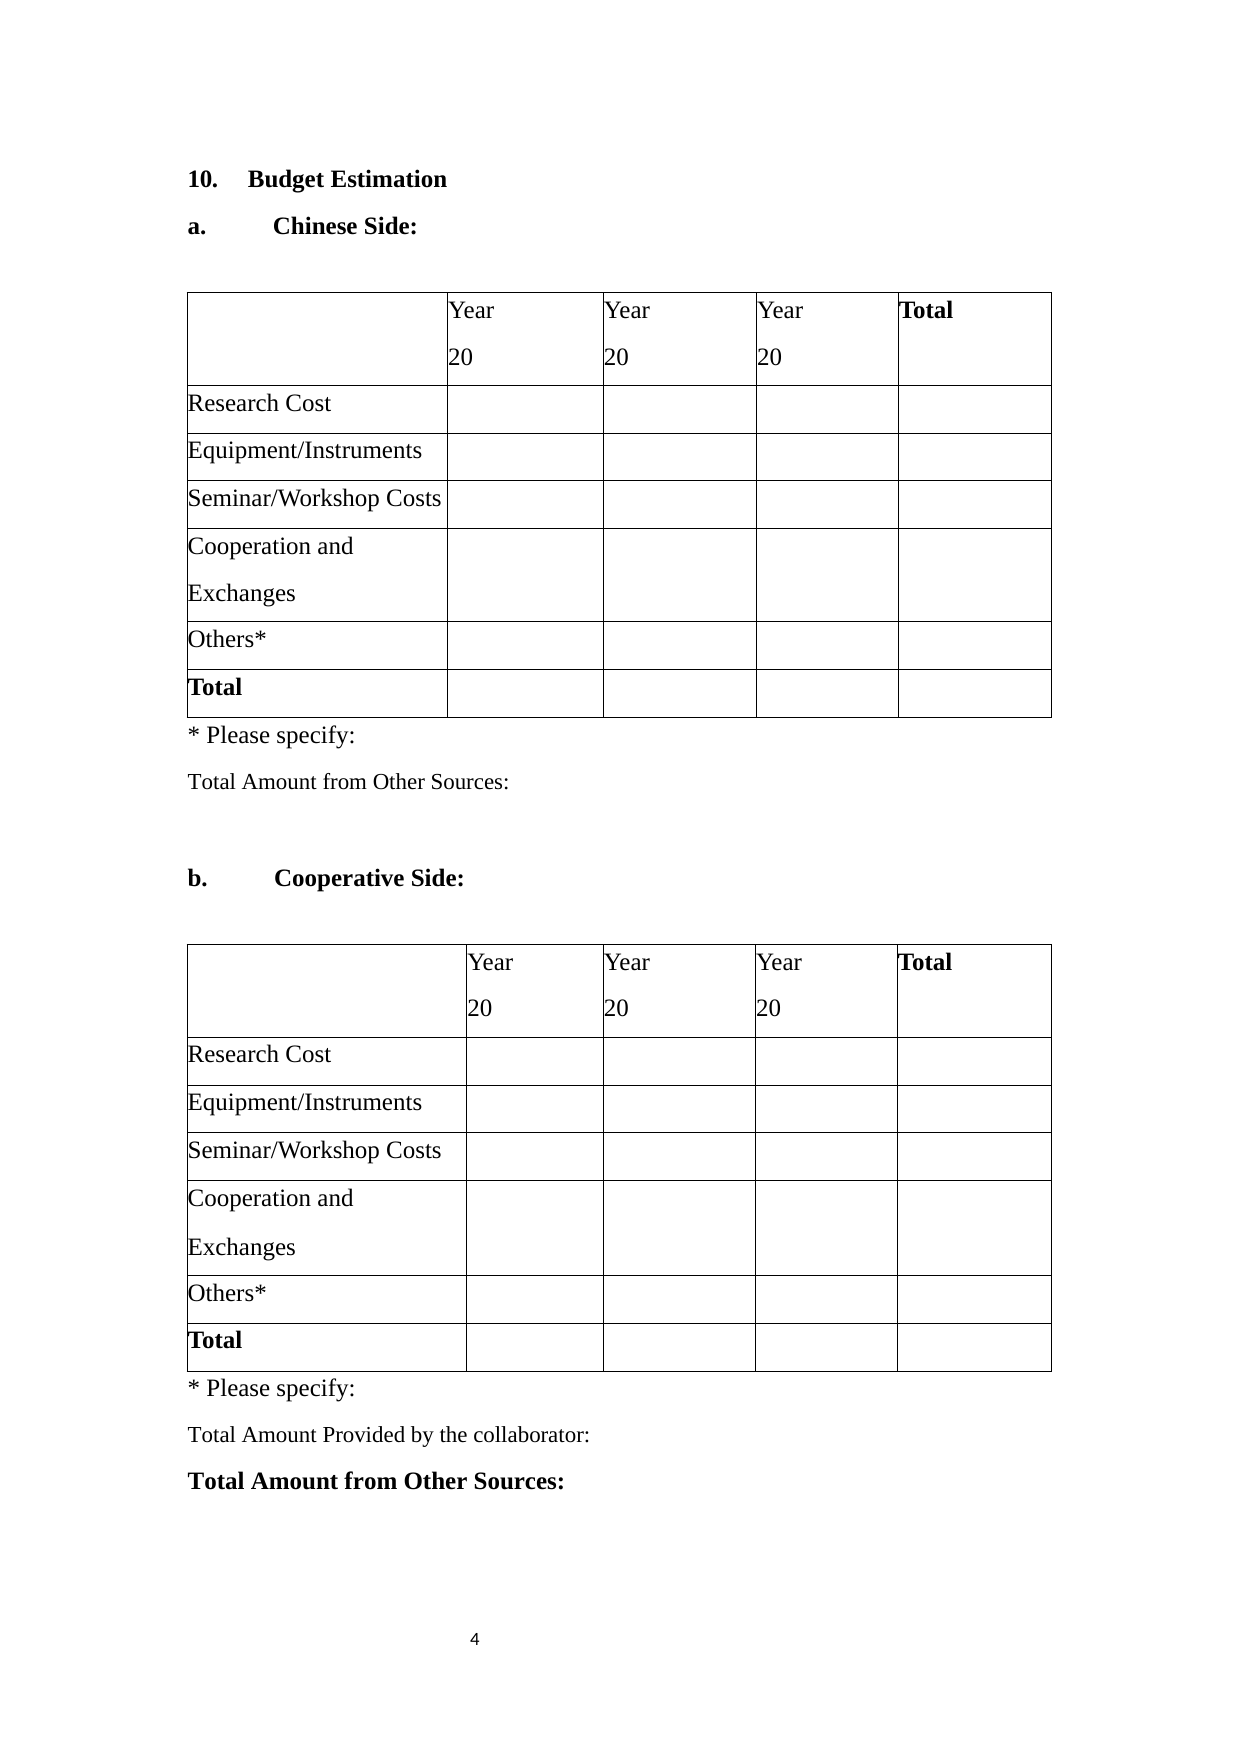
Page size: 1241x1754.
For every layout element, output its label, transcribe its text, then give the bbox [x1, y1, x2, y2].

text * Please specify: [187, 718, 1053, 750]
table_cell Total [188, 670, 447, 717]
table_cell [604, 1133, 755, 1180]
table_cell [757, 622, 898, 669]
table_cell Equipment/Instruments [188, 434, 447, 480]
table_cell Seminar/Workshop Costs [188, 1133, 466, 1180]
table_cell Cooperation and Exchanges [188, 1181, 466, 1275]
table_cell [448, 529, 603, 621]
table_cell [756, 1133, 897, 1180]
table_cell [899, 481, 1051, 528]
table_cell [448, 670, 603, 717]
table_header [188, 293, 447, 385]
table_cell Research Cost [188, 386, 447, 433]
table_cell Others* [188, 1276, 466, 1323]
table_cell [757, 481, 898, 528]
table_cell [604, 622, 756, 669]
table_cell [467, 1133, 603, 1180]
text Total Amount from Other Sources: [187, 1464, 1053, 1497]
table_cell [899, 529, 1051, 621]
table_cell [898, 1038, 1051, 1084]
table_cell [898, 1324, 1051, 1371]
table_cell [899, 386, 1051, 433]
table_cell [756, 1324, 897, 1371]
table_cell [898, 1086, 1051, 1132]
table_cell Cooperation and Exchanges [188, 529, 447, 621]
table_header Year 20 [604, 293, 756, 385]
table_header Year 20 [757, 293, 898, 385]
table_header Year 20 [604, 945, 755, 1037]
table_header Year 20 [756, 945, 897, 1037]
table_cell [448, 622, 603, 669]
table_cell [467, 1038, 603, 1084]
table_cell [604, 481, 756, 528]
table_cell [448, 386, 603, 433]
table_cell Research Cost [188, 1038, 466, 1084]
table_cell Equipment/Instruments [188, 1086, 466, 1132]
table_cell [898, 1133, 1051, 1180]
table_cell [604, 1038, 755, 1084]
text Total Amount Provided by the collaborator: [187, 1418, 1053, 1451]
table_cell [604, 1086, 755, 1132]
table_cell [757, 529, 898, 621]
table_cell [898, 1276, 1051, 1323]
table_cell [448, 434, 603, 480]
table_cell [757, 386, 898, 433]
text * Please specify: [187, 1372, 1053, 1404]
text Total Amount from Other Sources: [187, 765, 1053, 797]
table_header Total [898, 945, 1051, 1037]
table_cell [899, 434, 1051, 480]
table_cell [757, 434, 898, 480]
table_cell [899, 670, 1051, 717]
table_cell [467, 1324, 603, 1371]
table_cell Seminar/Workshop Costs [188, 481, 447, 528]
table_cell [604, 434, 756, 480]
table_cell [604, 1181, 755, 1275]
table_cell [756, 1276, 897, 1323]
table_header Year 20 [448, 293, 603, 385]
table_cell [604, 670, 756, 717]
table_cell Others* [188, 622, 447, 669]
list Budget Estimation [187, 162, 1053, 194]
table_cell [757, 670, 898, 717]
list Chinese Side: [187, 209, 1053, 241]
table_header [188, 945, 466, 1037]
table_cell [756, 1181, 897, 1275]
table_cell [756, 1038, 897, 1084]
table_cell [604, 529, 756, 621]
table_header Year 20 [467, 945, 603, 1037]
table_cell [467, 1181, 603, 1275]
table_cell [604, 386, 756, 433]
table_cell [898, 1181, 1051, 1275]
table_cell [448, 481, 603, 528]
table_cell [467, 1086, 603, 1132]
table_cell [604, 1324, 755, 1371]
table_header Total [899, 293, 1051, 385]
table_cell Total [188, 1324, 466, 1371]
table_cell [467, 1276, 603, 1323]
table_cell [899, 622, 1051, 669]
table_cell [604, 1276, 755, 1323]
list Cooperative Side: [187, 861, 1053, 893]
table_cell [756, 1086, 897, 1132]
